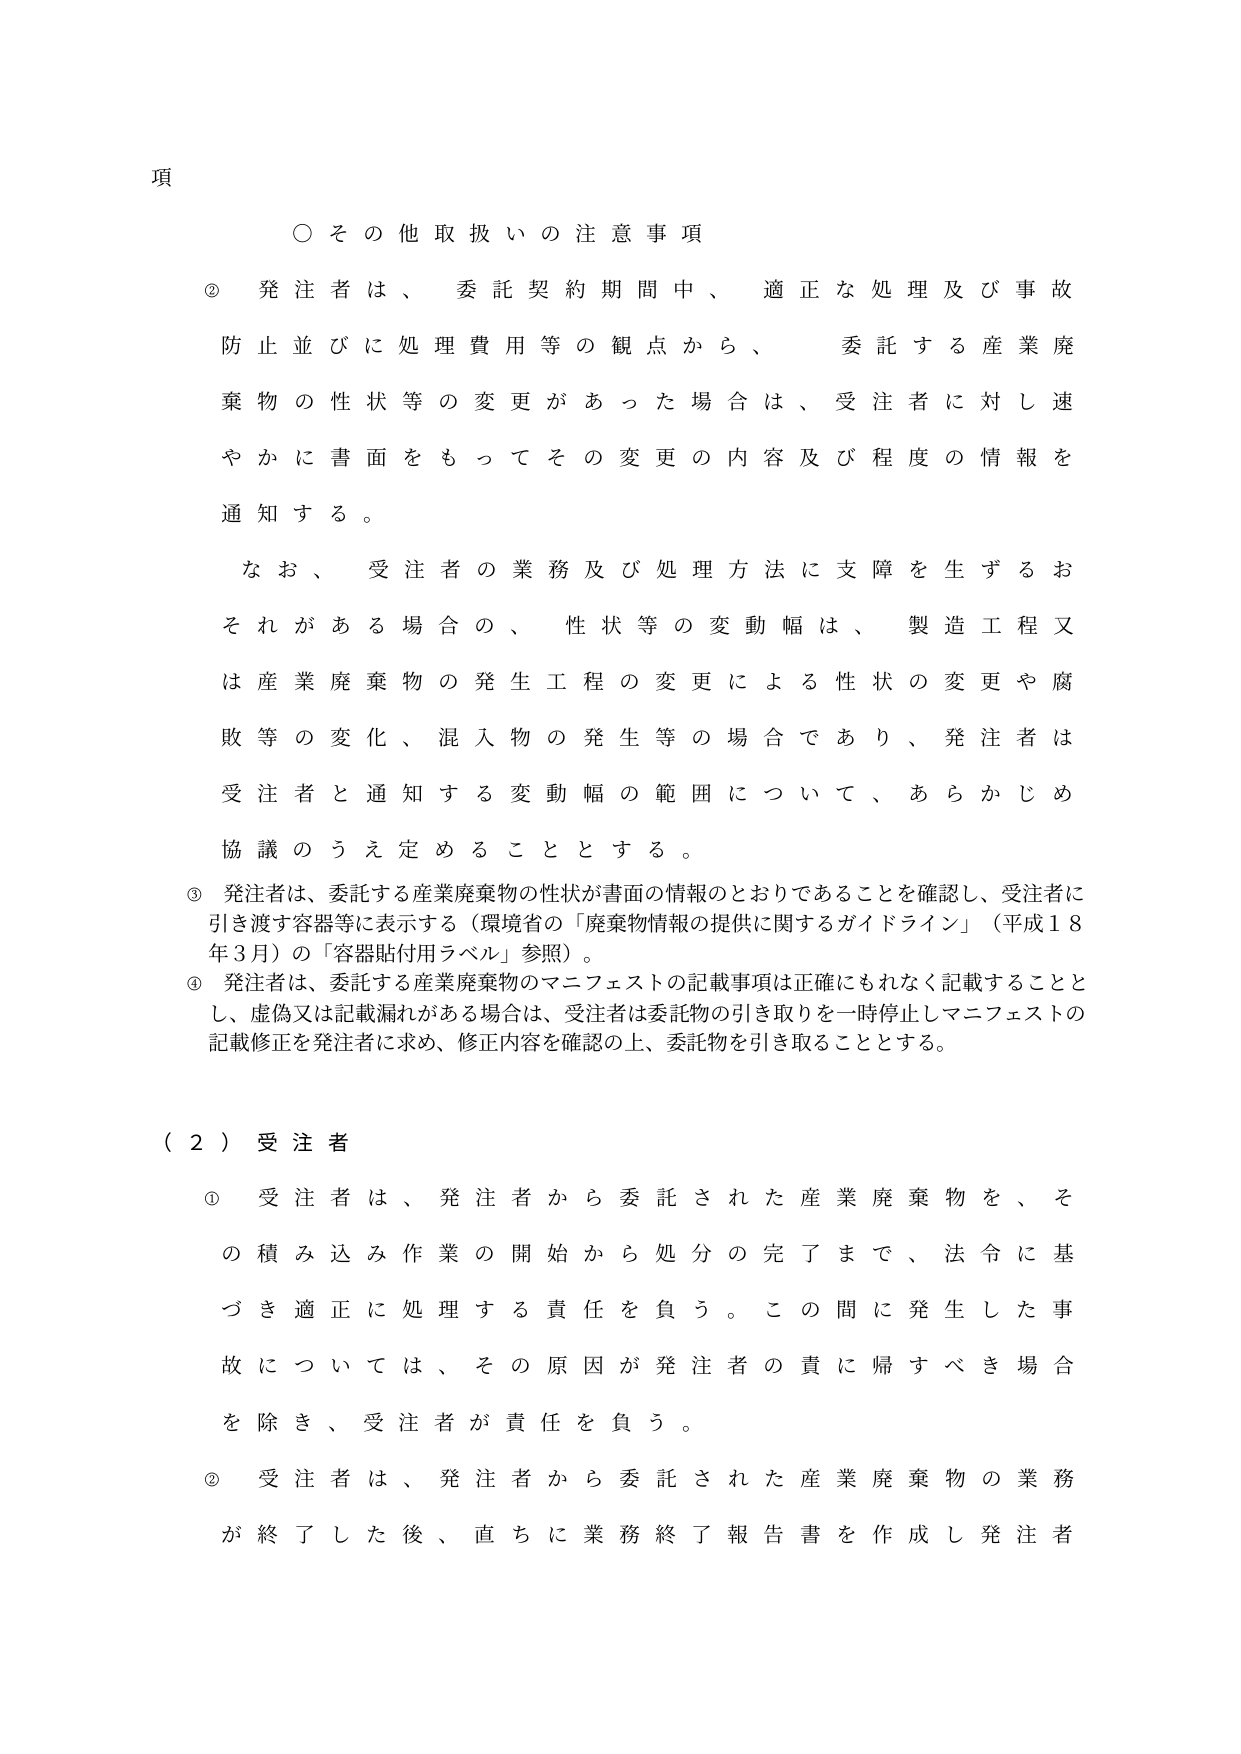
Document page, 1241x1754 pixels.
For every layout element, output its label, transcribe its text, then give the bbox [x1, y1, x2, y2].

text ○その他取扱いの注意事項 [151, 204, 1089, 261]
text ② 発注者は、 委託契約期間中、 適正な処理及び事故防止並びに処理費用等の観点から、 委託する産業廃棄物の性状等の変更があった場合は、受注者に対し速やかに書面をもってその変更の内容及び程度の情報を通知する。 なお、 受注者の業務及び処理方法に支障を生ずるおそれがある場合の、 性状等の変動幅は、 製造工程又は産業廃棄物の発生工程の変更による性状の変更や腐敗等の変化、混入物の発生等の場合であり、発注者は受注者と通知する変動幅の範囲について、あらかじめ協議のうえ定めることとする。 [186, 261, 1089, 877]
text ③ 発注者は、委託する産業廃棄物の性状が書面の情報のとおりであることを確認し、受注者に引き渡す容器等に表示する（環境省の「廃棄物情報の提供に関するガイドライン」（平成１８年３月）の「容器貼付用ラベル」参照）。 [186, 877, 1089, 967]
text ④ 発注者は、委託する産業廃棄物のマニフェストの記載事項は正確にもれなく記載することとし、虚偽又は記載漏れがある場合は、受注者は委託物の引き取りを一時停止しマニフェストの記載修正を発注者に求め、修正内容を確認の上、委託物を引き取ることとする。 [186, 967, 1089, 1057]
text （２）受注者 [151, 1113, 1089, 1169]
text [151, 148, 1089, 204]
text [186, 1449, 1089, 1561]
text ① 受注者は、発注者から委託された産業廃棄物を、その積み込み作業の開始から処分の完了まで、法令に基づき適正に処理する責任を負う。この間に発生した事故については、その原因が発注者の責に帰すべき場合を除き、受注者が責任を負う。 [186, 1169, 1089, 1449]
